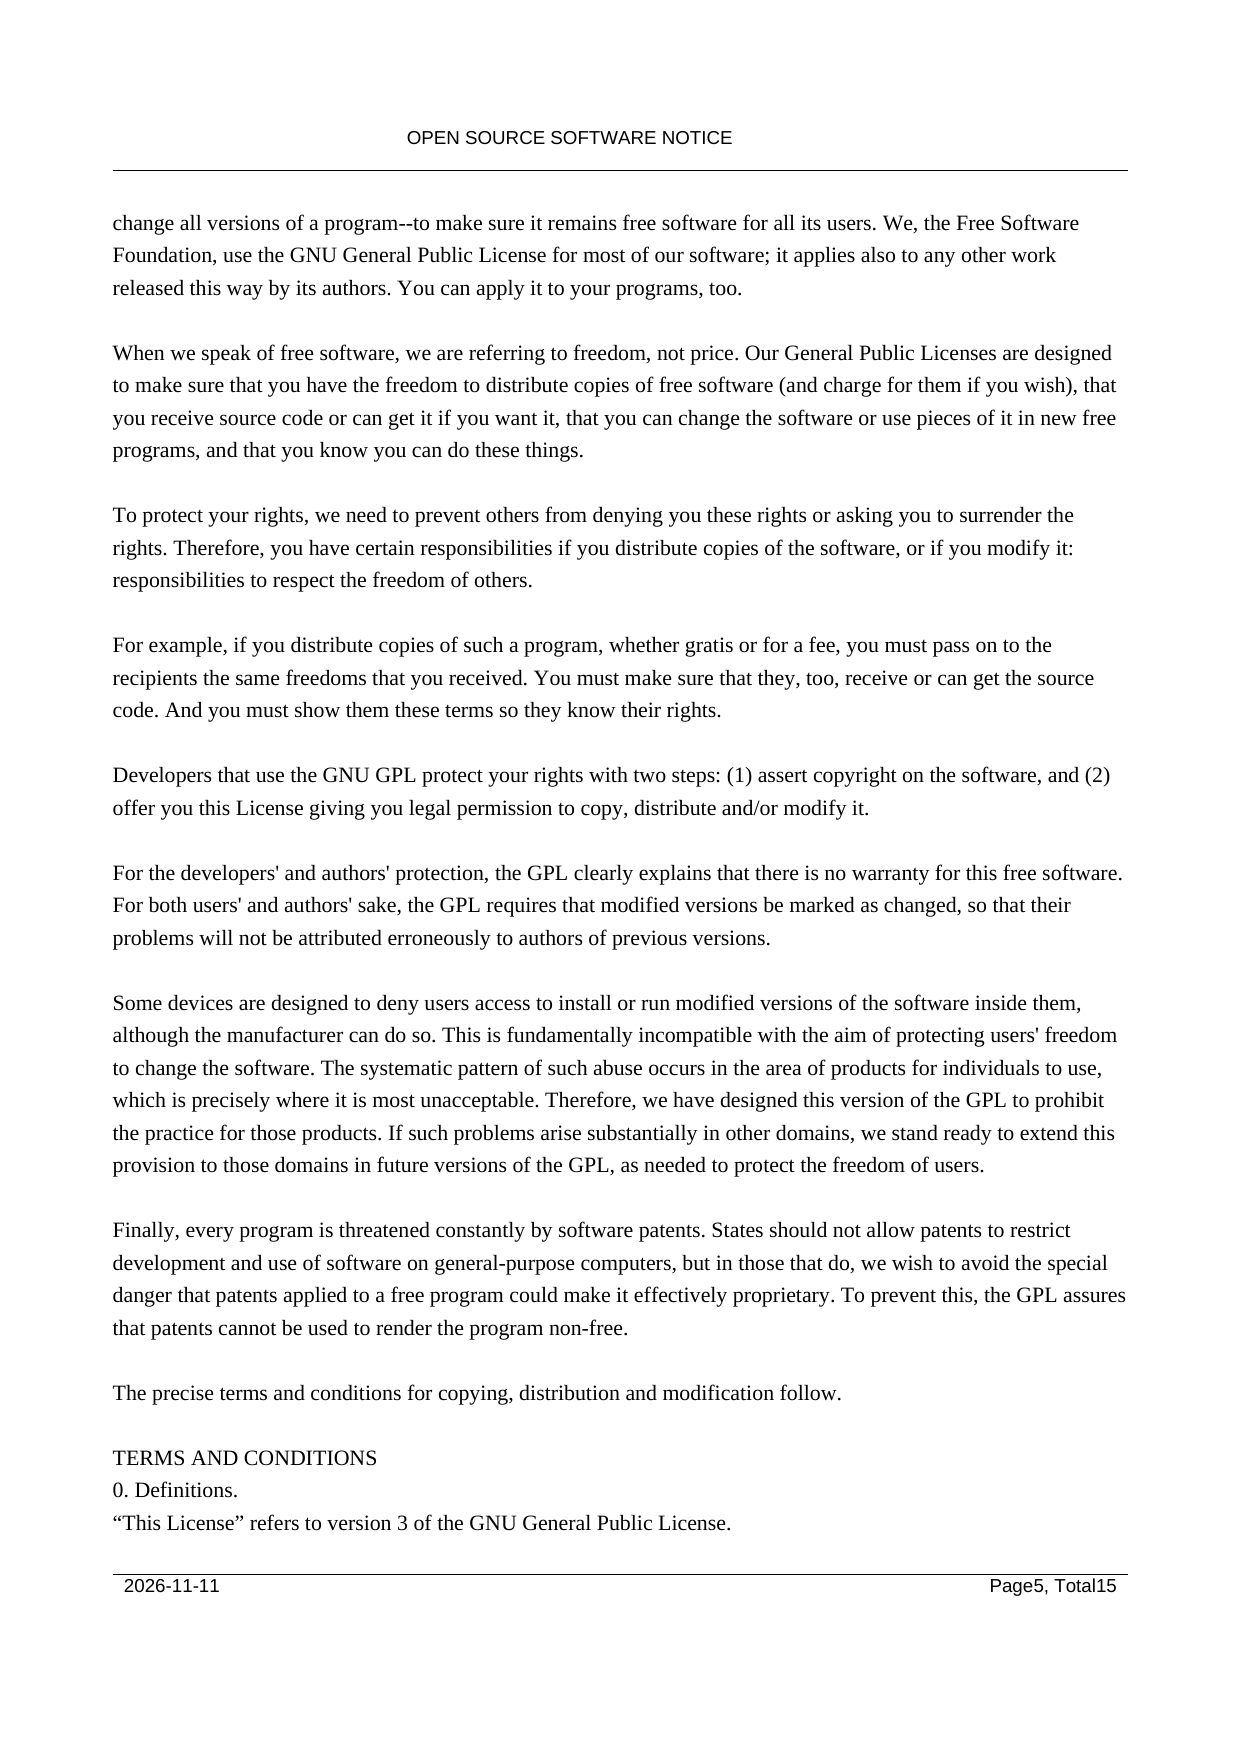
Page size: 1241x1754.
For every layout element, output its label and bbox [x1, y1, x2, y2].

text [112, 206, 1128, 1539]
